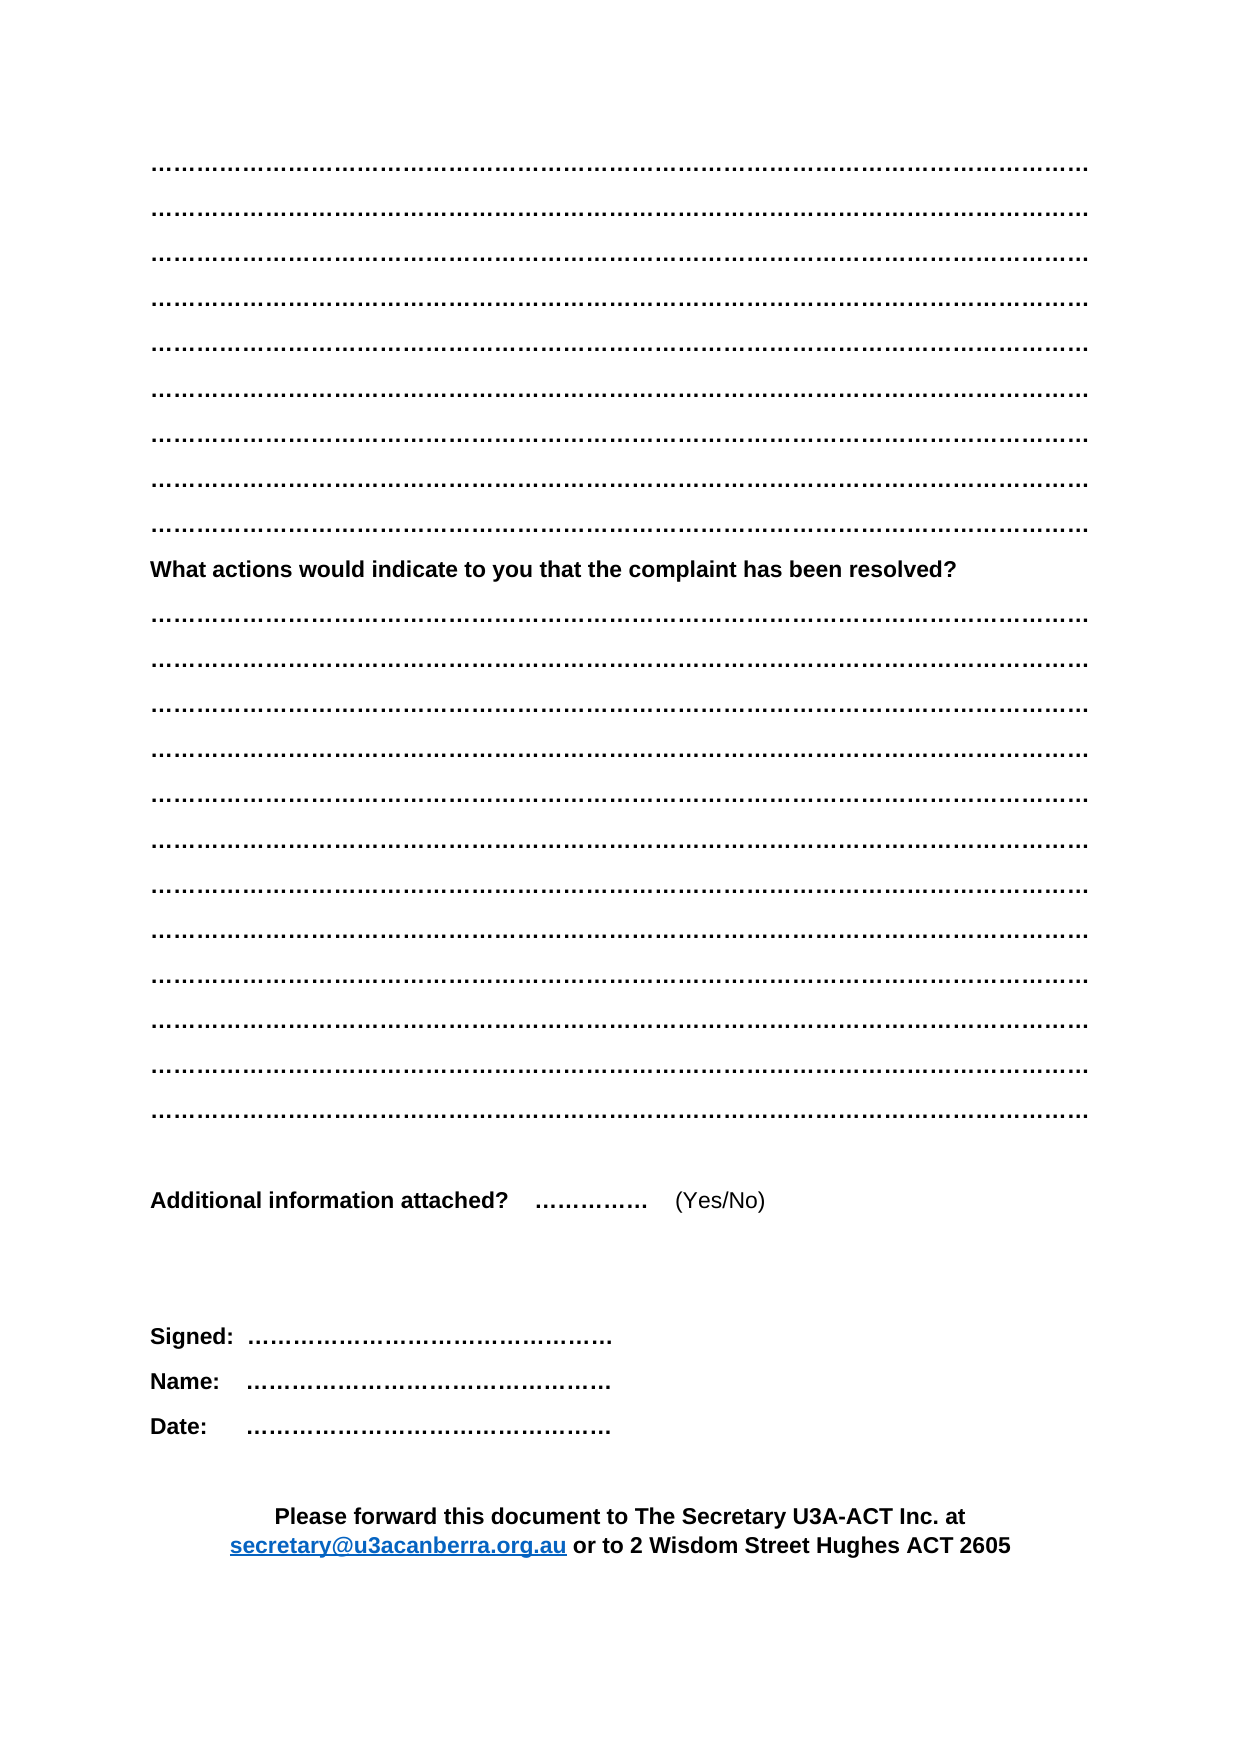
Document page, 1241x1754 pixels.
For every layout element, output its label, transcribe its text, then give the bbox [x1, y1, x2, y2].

text Signed: ………………………………………… [150, 1323, 1090, 1349]
text …………………………………………………………………………………………………………… [150, 917, 1090, 943]
text …………………………………………………………………………………………………………… [150, 1052, 1090, 1078]
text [150, 240, 1090, 267]
text …………………………………………………………………………………………………………… [150, 330, 1090, 357]
text …………………………………………………………………………………………………………… [150, 691, 1090, 718]
text …………………………………………………………………………………………………………… [150, 962, 1090, 988]
text Name: ………………………………………… [150, 1368, 1090, 1394]
text Date: ………………………………………… [150, 1413, 1090, 1439]
text Please forward this document to The Secretary U3A-ACT Inc. at secretary@u3acanberra.org.au or to 2 Wisdom Street Hughes ACT 2605 [150, 1503, 1090, 1558]
text …………………………………………………………………………………………………………… [150, 376, 1090, 402]
text …………………………………………………………………………………………………………… [150, 1097, 1090, 1123]
text …………………………………………………………………………………………………………… [150, 646, 1090, 672]
text …………………………………………………………………………………………………………… [150, 736, 1090, 763]
text …………………………………………………………………………………………………………… [150, 872, 1090, 898]
text …………………………………………………………………………………………………………… [150, 1007, 1090, 1033]
text …………………………………………………………………………………………………………… [150, 511, 1090, 537]
text …………………………………………………………………………………………………………… [150, 601, 1090, 627]
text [150, 285, 1090, 312]
text …………………………………………………………………………………………………………… [150, 466, 1090, 492]
text What actions would indicate to you that the complaint has been resolved? [150, 556, 1090, 582]
text Additional information attached? …………… (Yes/No) [150, 1187, 1090, 1214]
text …………………………………………………………………………………………………………… [150, 421, 1090, 447]
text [150, 195, 1090, 221]
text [150, 150, 1090, 176]
text …………………………………………………………………………………………………………… [150, 827, 1090, 853]
text …………………………………………………………………………………………………………… [150, 781, 1090, 808]
